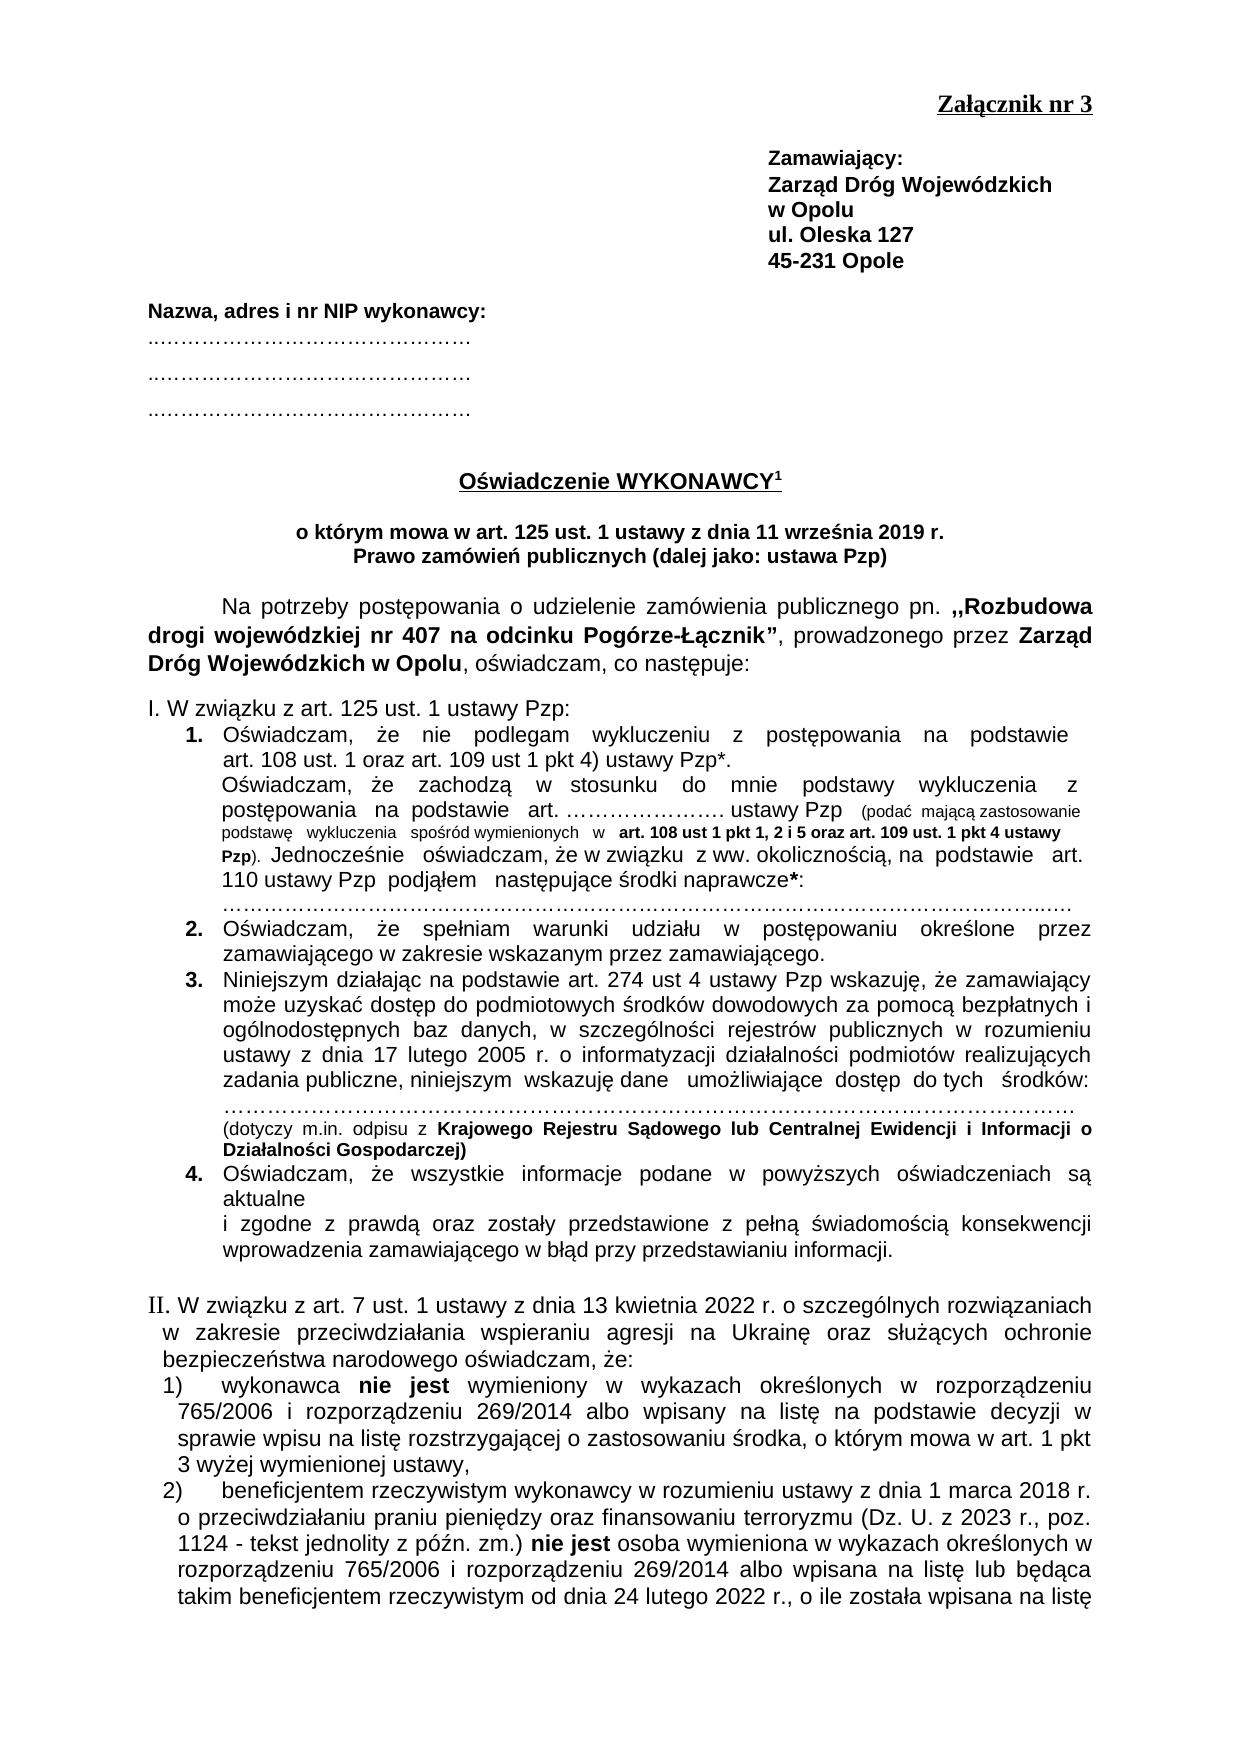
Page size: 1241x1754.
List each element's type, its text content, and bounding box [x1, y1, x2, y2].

text 45-231 Opole [768, 248, 1092, 273]
text Nazwa, adres i nr NIP wykonawcy: [148, 299, 1092, 323]
text w Opolu [768, 197, 1092, 222]
text ………………………………………………………………………………………………………..…. [148, 892, 1092, 916]
text I. W związku z art. 125 ust. 1 ustawy Pzp: [148, 695, 1092, 722]
list Oświadczam, że nie podlegam wykluczeniu z postępowania na podstawie art. 108 ust. 1 oraz art. 109 ust 1 pkt 4) ustawy Pzp*. [185, 722, 1092, 772]
text 1) wykonawca nie jest wymieniony w wykazach określonych w rozporządzeniu 765/2006 i rozporządzeniu 269/2014 albo wpisany na listę na podstawie decyzji w sprawie wpisu na listę rozstrzygającej o zastosowaniu środka, o którym mowa w art. 1 pkt 3 wyżej wymienionej ustawy, [162, 1372, 1092, 1477]
text o którym mowa w art. 125 ust. 1 ustawy z dnia 11 września 2019 r. [148, 520, 1092, 544]
text ul. Oleska 127 [768, 222, 1092, 248]
list Niniejszym działając na podstawie art. 274 ust 4 ustawy Pzp wskazuję, że zamawiający może uzyskać dostęp do podmiotowych środków dowodowych za pomocą bezpłatnych i ogólnodostępnych baz danych, w szczególności rejestrów publicznych w rozumieniu ustawy z dnia 17 lutego 2005 r. o informatyzacji działalności podmiotów realizujących zadania publiczne, niniejszym wskazuję dane umożliwiające dostęp do tych środków: [185, 966, 1092, 1092]
text Zamawiający: [694, 146, 1092, 170]
text II. W związku z art. 7 ust. 1 ustawy z dnia 13 kwietnia 2022 r. o szczególnych rozwiązaniach w zakresie przeciwdziałania wspieraniu agresji na Ukrainę oraz służących ochronie bezpieczeństwa narodowego oświadczam, że: [148, 1290, 1092, 1372]
text Załącznik nr 3 [148, 89, 1092, 117]
text ..……………………………………… [148, 396, 472, 420]
text Zarząd Dróg Wojewódzkich [768, 172, 1092, 197]
text Prawo zamówień publicznych (dalej jako: ustawa Pzp) [148, 544, 1092, 568]
text Oświadczenie WYKONAWCY1 [148, 468, 1092, 494]
text ..……………………………………… [148, 324, 472, 348]
text ..……………………………………… [148, 360, 472, 384]
text (dotyczy m.in. odpisu z Krajowego Rejestru Sądowego lub Centralnej Ewidencji i Informacji o Działalności Gospodarczej) [223, 1118, 1092, 1161]
text Oświadczam, że zachodzą w stosunku do mnie podstawy wykluczenia z postępowania na podstawie art. …………………. ustawy Pzp (podać mającą zastosowanie podstawę wykluczenia spośród wymienionych w art. 108 ust 1 pkt 1, 2 i 5 oraz art. 109 ust. 1 pkt 4 ustawy Pzp). Jednocześnie oświadczam, że w związku z ww. okolicznością, na podstawie art. 110 ustawy Pzp podjąłem następujące środki naprawcze*: [221, 772, 1092, 892]
list Oświadczam, że spełniam warunki udziału w postępowaniu określone przez zamawiającego w zakresie wskazanym przez zamawiającego. [185, 916, 1092, 966]
text ……………………………………………………………………………………………………… [223, 1092, 1092, 1118]
list Oświadczam, że wszystkie informacje podane w powyższych oświadczeniach są aktualne i zgodne z prawdą oraz zostały przedstawione z pełną świadomością konsekwencji wprowadzenia zamawiającego w błąd przy przedstawianiu informacji. [185, 1161, 1092, 1262]
text Na potrzeby postępowania o udzielenie zamówienia publicznego pn. ,,Rozbudowa drogi wojewódzkiej nr 407 na odcinku Pogórze-Łącznik”, prowadzonego przez Zarząd Dróg Wojewódzkich w Opolu, oświadczam, co następuje: [148, 593, 1092, 677]
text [162, 1477, 1092, 1609]
